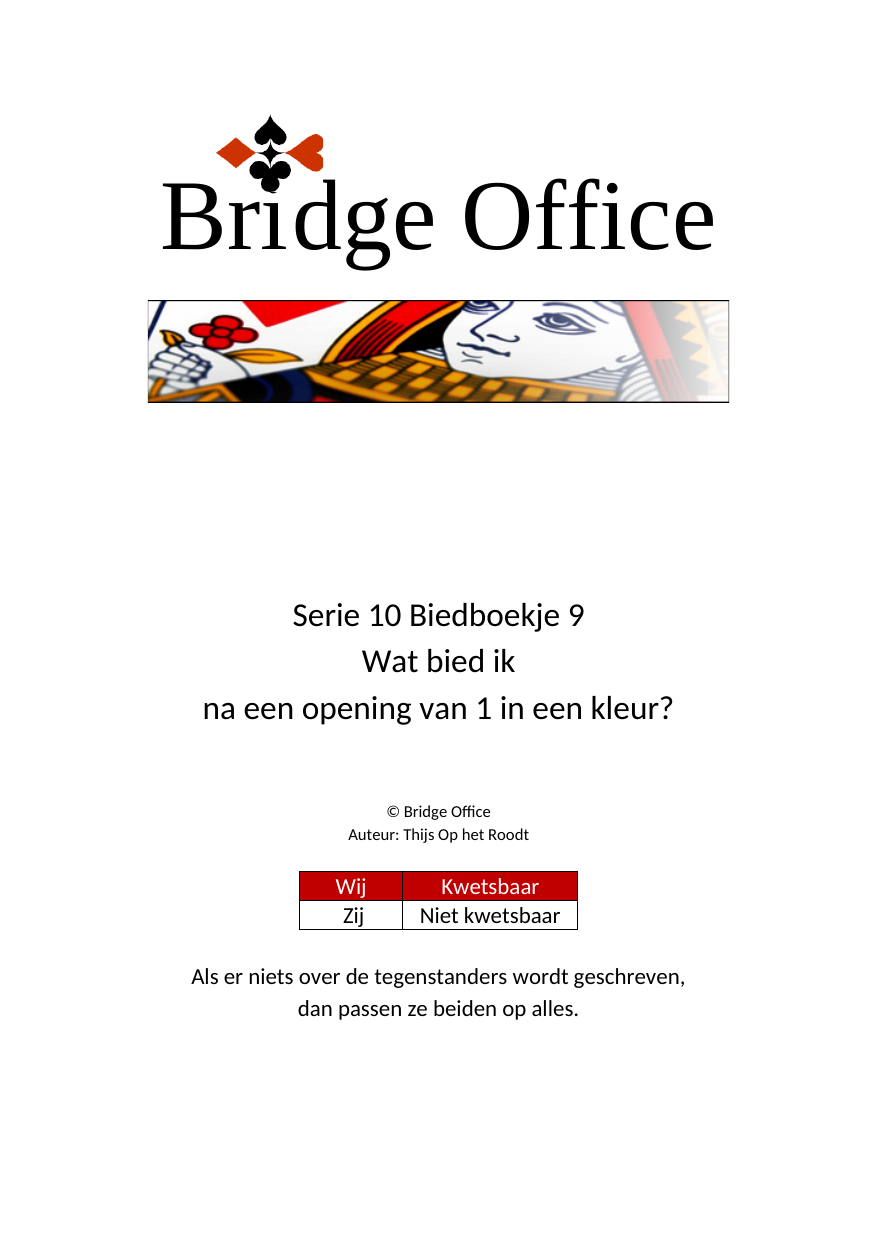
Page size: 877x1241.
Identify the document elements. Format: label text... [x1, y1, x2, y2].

table_cell Niet kwetsbaar [403, 901, 577, 929]
table_header Kwetsbaar [403, 872, 577, 900]
picture [147, 300, 730, 403]
text Serie 10 Biedboekje 9 Wat bied ik [148, 547, 729, 681]
table_cell Zij [300, 901, 402, 929]
text Auteur: Thijs Op het Roodt [148, 824, 729, 844]
table_header Wij [300, 872, 402, 900]
text Als er niets over de tegenstanders wordt geschreven, dan passen ze beiden op alles. [148, 962, 729, 1022]
text na een opening van 1 in een kleur? © Bridge Office [148, 687, 729, 821]
